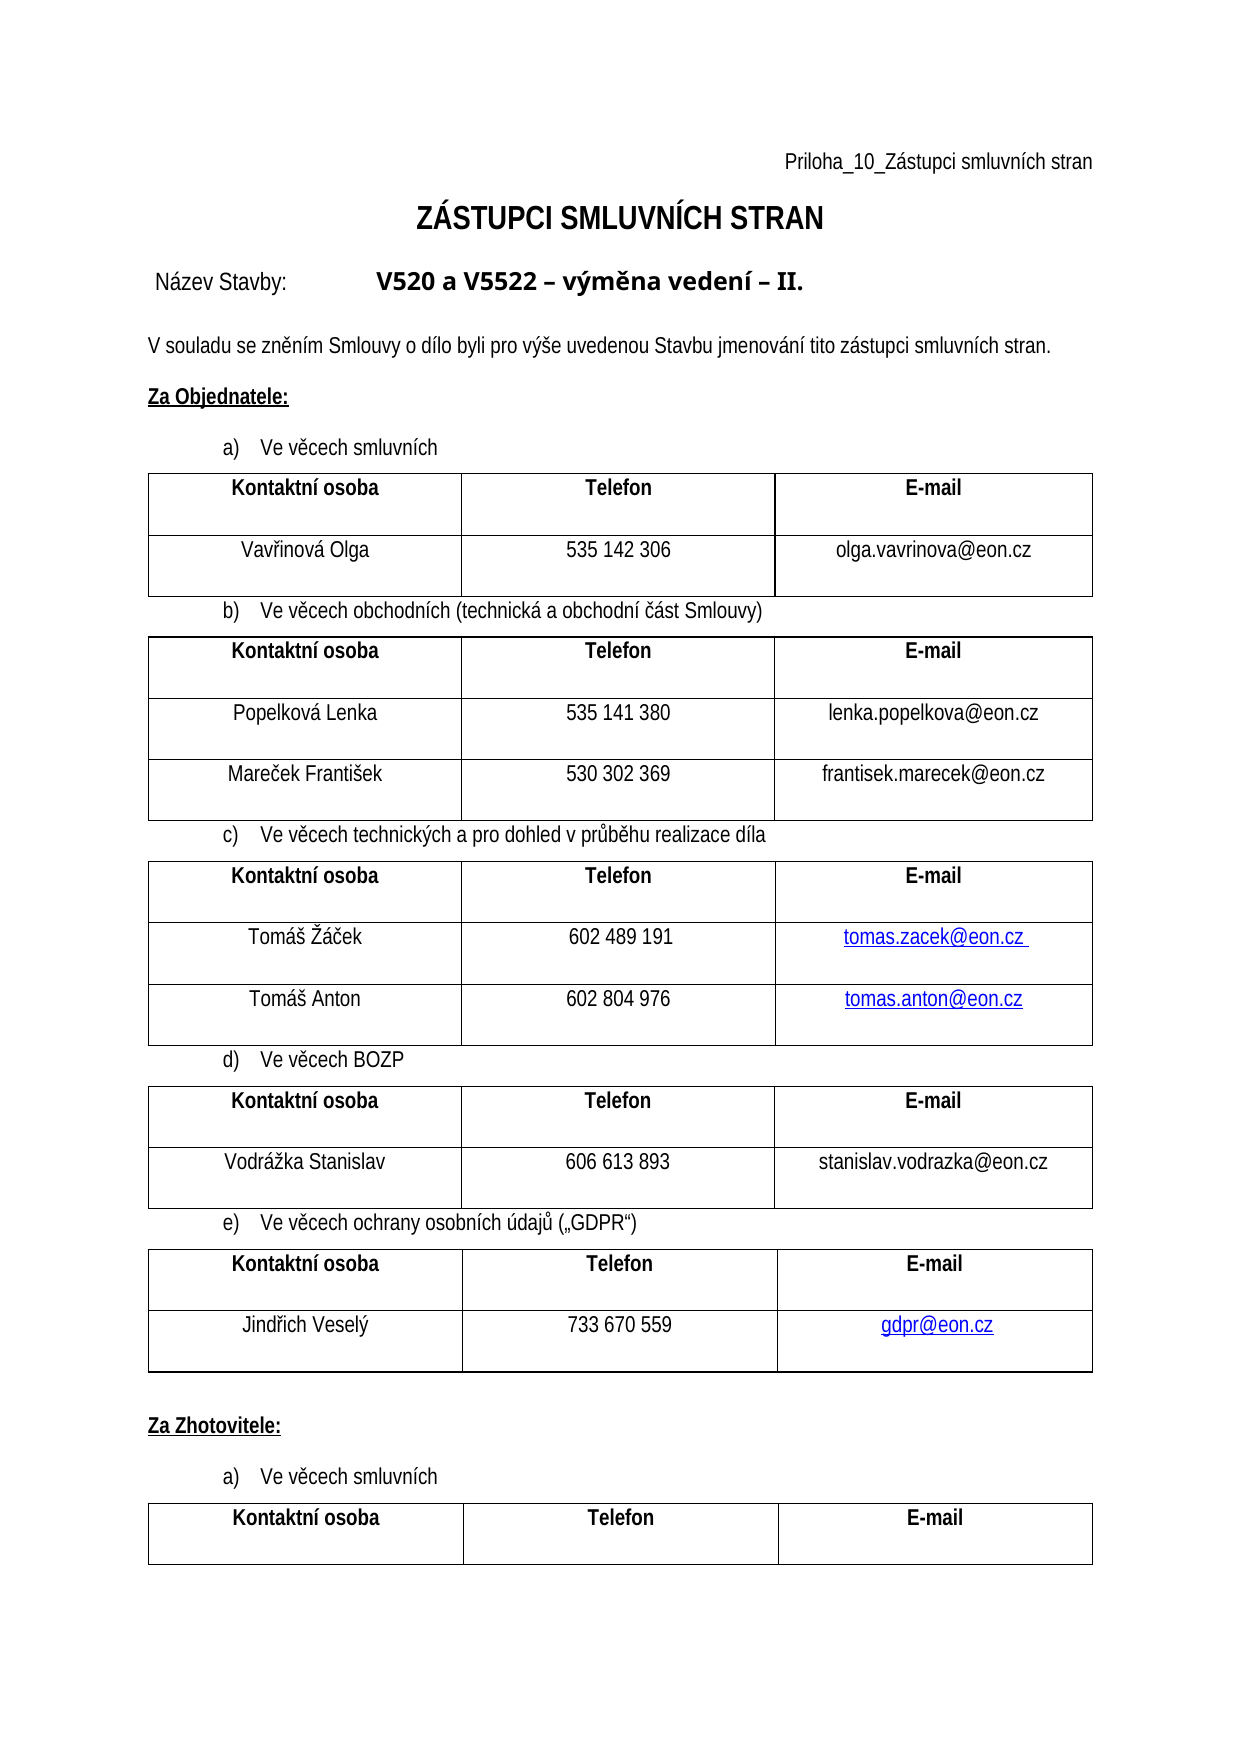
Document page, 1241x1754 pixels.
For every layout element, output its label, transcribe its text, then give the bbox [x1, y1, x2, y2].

text Za Zhotovitele: [148, 1412, 1093, 1438]
text Za Objednatele: [148, 383, 1093, 409]
table_cell 606 613 893 [462, 1148, 774, 1208]
table_header Telefon [464, 1504, 778, 1564]
table_header Kontaktní osoba [149, 1504, 463, 1564]
table_cell 535 141 380 [462, 699, 774, 759]
table_header E-mail [778, 1250, 1092, 1310]
table_cell frantisek.marecek@eon.cz [775, 760, 1092, 820]
table_header Kontaktní osoba [149, 1087, 461, 1147]
list Ve věcech smluvních [223, 434, 1093, 460]
table_header Telefon [462, 474, 774, 534]
text Priloha_10_Zástupci smluvních stran [148, 148, 1093, 174]
table_header E-mail [775, 638, 1092, 698]
list Ve věcech obchodních (technická a obchodní část Smlouvy) [223, 597, 1093, 623]
table_header E-mail [779, 1504, 1092, 1564]
table_cell 733 670 559 [463, 1311, 777, 1371]
list Ve věcech smluvních [223, 1463, 1093, 1489]
table_cell tomas.zacek@eon.cz [776, 923, 1092, 984]
text V souladu se zněním Smlouvy o dílo byli pro výše uvedenou Stavbu jmenování tito zástupci smluvních stran. [148, 332, 1093, 358]
table_cell Mareček František [149, 760, 461, 820]
table_cell 535 142 306 [462, 536, 774, 596]
table_header Kontaktní osoba [149, 474, 461, 534]
table_header Název Stavby: V520 a V5522 – výměna vedení – II. [148, 264, 1041, 332]
table_cell olga.vavrinova@eon.cz [776, 536, 1092, 596]
table_cell Tomáš Žáček [149, 923, 461, 984]
table_cell Vavřinová Olga [149, 536, 461, 596]
table_header Telefon [462, 1087, 774, 1147]
table_cell 602 804 976 [462, 985, 775, 1045]
table_header E-mail [776, 474, 1092, 534]
list Ve věcech BOZP [223, 1046, 1093, 1072]
text ZÁSTUPCI SMLUVNÍCH STRAN [148, 199, 1093, 237]
table_header Kontaktní osoba [149, 638, 461, 698]
list Ve věcech technických a pro dohled v průběhu realizace díla [223, 821, 1093, 848]
table_cell 530 302 369 [462, 760, 774, 820]
list Ve věcech ochrany osobních údajů („GDPR“) [223, 1209, 1093, 1236]
table_cell tomas.anton@eon.cz [776, 985, 1092, 1045]
table_cell Jindřich Veselý [149, 1311, 462, 1371]
table_header Telefon [462, 862, 775, 922]
table_header Telefon [463, 1250, 777, 1310]
table_header E-mail [775, 1087, 1092, 1147]
table_cell gdpr@eon.cz [778, 1311, 1092, 1371]
table_header E-mail [776, 862, 1092, 922]
table_cell lenka.popelkova@eon.cz [775, 699, 1092, 759]
table_cell Tomáš Anton [149, 985, 461, 1045]
table_header Kontaktní osoba [149, 1250, 462, 1310]
table_cell 602 489 191 [462, 923, 775, 984]
table_cell Popelková Lenka [149, 699, 461, 759]
table_cell Vodrážka Stanislav [149, 1148, 461, 1208]
table_header Kontaktní osoba [149, 862, 461, 922]
table_header Telefon [462, 638, 774, 698]
table_cell stanislav.vodrazka@eon.cz [775, 1148, 1092, 1208]
